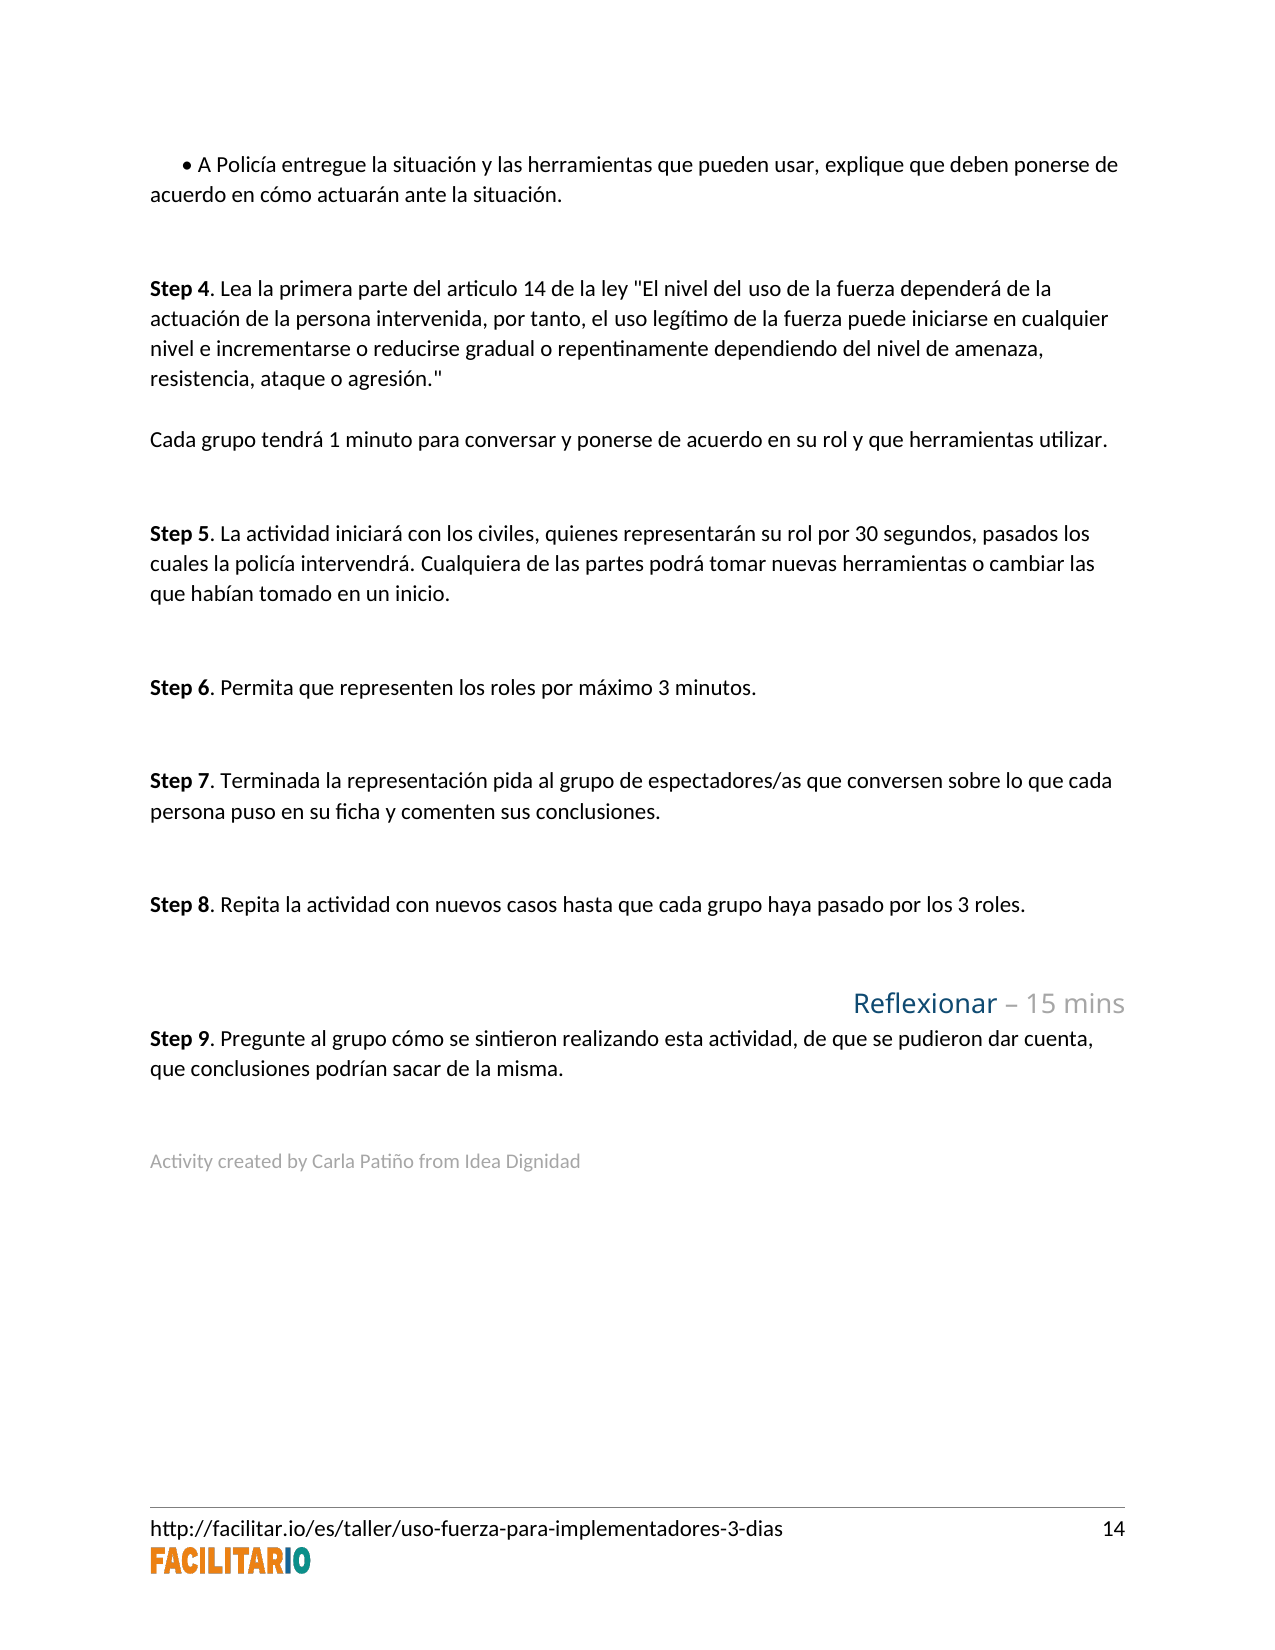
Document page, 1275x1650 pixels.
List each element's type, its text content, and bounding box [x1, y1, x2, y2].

subtitle Reflexionar – 15 mins [150, 984, 1125, 1021]
text • A Policía entregue la situación y las herramientas que pueden usar, explique que deben ponerse de acuerdo en cómo actuarán ante la situación. [150, 150, 1125, 208]
text Step 9. Pregunte al grupo cómo se sintieron realizando esta actividad, de que se pudieron dar cuenta, que conclusiones podrían sacar de la misma. [150, 1024, 1125, 1082]
text Step 7. Terminada la representación pida al grupo de espectadores/as que conversen sobre lo que cada persona puso en su ficha y comenten sus conclusiones. [150, 767, 1125, 825]
text Step 8. Repita la actividad con nuevos casos hasta que cada grupo haya pasado por los 3 roles. [150, 891, 1125, 919]
text Step 5. La actividad iniciará con los civiles, quienes representarán su rol por 30 segundos, pasados los cuales la policía intervendrá. Cualquiera de las partes podrá tomar nuevas herramientas o cambiar las que habían tomado en un inicio. [150, 519, 1125, 607]
text Step 4. Lea la primera parte del articulo 14 de la ley "El nivel del uso de la fuerza dependerá de la actuación de la persona intervenida, por tanto, el uso legítimo de la fuerza puede iniciarse en cualquier nivel e incrementarse o reducirse gradual o repentinamente dependiendo del nivel de amenaza, resistencia, ataque o agresión." Cada grupo tendrá 1 minuto para conversar y ponerse de acuerdo en su rol y que herramientas utilizar. [150, 274, 1125, 453]
text Step 6. Permita que representen los roles por máximo 3 minutos. [150, 673, 1125, 701]
text Activity created by Carla Patiño from Idea Dignidad [150, 1148, 1125, 1173]
picture [145, 1544, 315, 1576]
